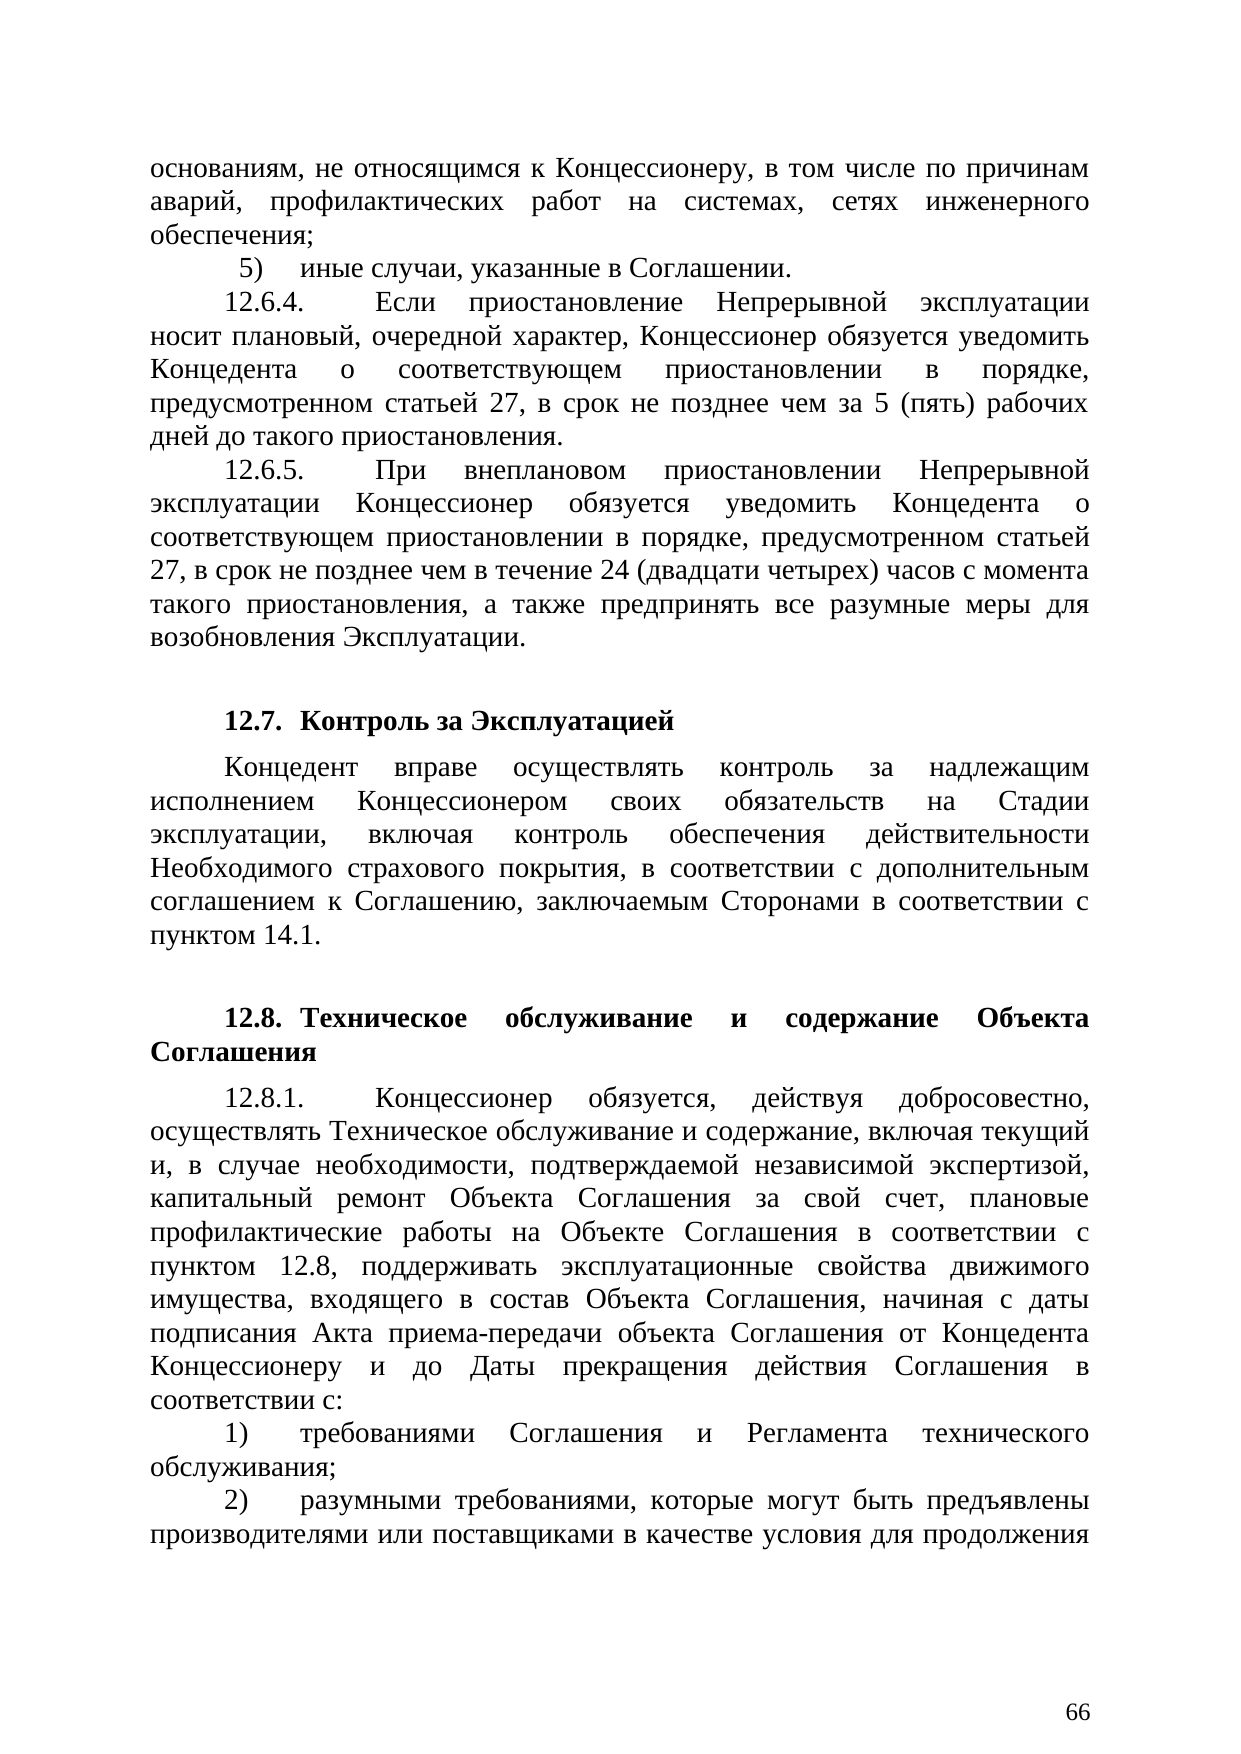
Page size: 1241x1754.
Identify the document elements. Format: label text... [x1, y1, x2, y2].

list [150, 1482, 1090, 1549]
list Техническое обслуживание и содержание Объекта Соглашения [150, 1000, 1090, 1067]
text Концедент вправе осуществлять контроль за надлежащим исполнением Концессионером своих обязательств на Стадии эксплуатации, включая контроль обеспечения действительности Необходимого страхового покрытия, в соответствии с дополнительным соглашением к Соглашению, заключаемым Сторонами в соответствии с пунктом 14.1. [150, 749, 1090, 950]
list иные случаи, указанные в Соглашении. [150, 251, 1090, 284]
list требованиями Соглашения и Регламента технического обслуживания; [150, 1415, 1090, 1482]
list При внеплановом приостановлении Непрерывной эксплуатации Концессионер обязуется уведомить Концедента о соответствующем приостановлении в порядке, предусмотренном статьей 27, в срок не позднее чем в течение 24 (двадцати четырех) часов с момента такого приостановления, а также предпринять все разумные меры для возобновления Эксплуатации. [150, 452, 1090, 653]
list Концессионер обязуется, действуя добросовестно, осуществлять Техническое обслуживание и содержание, включая текущий и, в случае необходимости, подтверждаемой независимой экспертизой, капитальный ремонт Объекта Соглашения за свой счет, плановые профилактические работы на Объекте Соглашения в соответствии с пунктом 12.8, поддерживать эксплуатационные свойства движимого имущества, входящего в состав Объекта Соглашения, начиная с даты подписания Акта приема-передачи объекта Соглашения от Концедента Концессионеру и до Даты прекращения действия Соглашения в соответствии с: [150, 1080, 1090, 1415]
list Если приостановление Непрерывной эксплуатации носит плановый, очередной характер, Концессионер обязуется уведомить Концедента о соответствующем приостановлении в порядке, предусмотренном статьей 27, в срок не позднее чем за 5 (пять) рабочих дней до такого приостановления. [150, 284, 1090, 452]
list Контроль за Эксплуатацией [150, 703, 1090, 737]
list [150, 150, 1090, 251]
